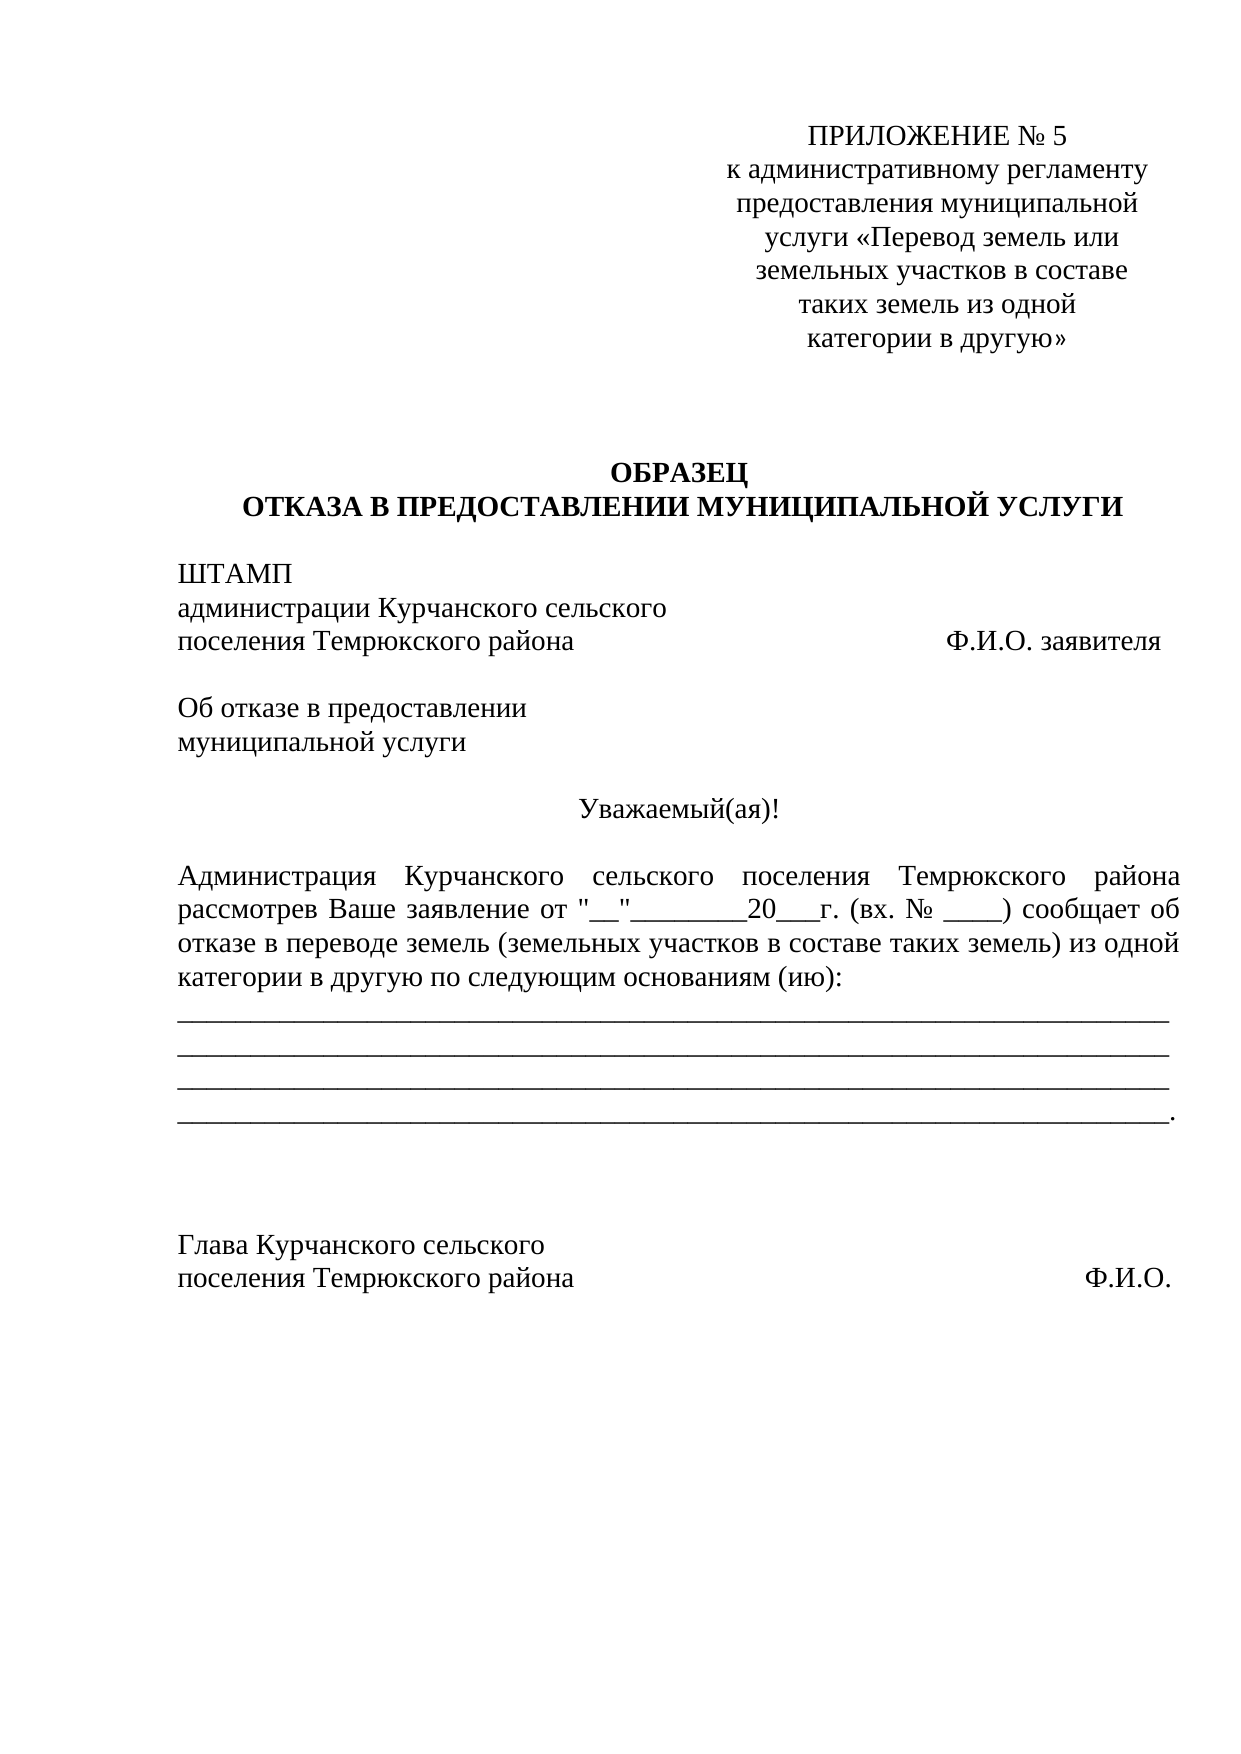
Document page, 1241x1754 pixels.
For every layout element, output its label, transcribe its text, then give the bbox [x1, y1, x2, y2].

text ШТАМП [177, 556, 1181, 590]
text к административному регламенту [693, 152, 1181, 185]
text категории в другую» [693, 319, 1181, 355]
text ____________________________________________________________________________________________________________________________________________________________________________________________________________. [177, 1026, 1181, 1126]
text Уважаемый(ая)! [177, 791, 1181, 824]
text Глава Курчанского сельского [177, 1227, 1181, 1261]
text администрации Курчанского сельского [177, 590, 1181, 623]
text предоставления муниципальной услуги «Перевод земель или земельных участков в составе [693, 185, 1181, 286]
text поселения Темрюкского района Ф.И.О. [177, 1261, 1181, 1294]
text муниципальной услуги [177, 724, 1181, 757]
text ПРИЛОЖЕНИЕ № 5 [620, 118, 1181, 152]
text ____________________________________________________________________ [177, 992, 1181, 1026]
text таких земель из одной [693, 286, 1181, 319]
text ОТКАЗА В ПРЕДОСТАВЛЕНИИ МУНИЦИПАЛЬНОЙ УСЛУГИ [177, 489, 1181, 523]
text Об отказе в предоставлении [177, 690, 1181, 724]
text Администрация Курчанского сельского поселения Темрюкского района рассмотрев Ваше заявление от "__"________20___г. (вх. № ____) сообщает об отказе в переводе земель (земельных участков в составе таких земель) из одной категории в другую по следующим основаниям (ию): [177, 858, 1181, 992]
text ОБРАЗЕЦ [177, 456, 1181, 489]
text поселения Темрюкского района Ф.И.О. заявителя [177, 623, 1181, 657]
